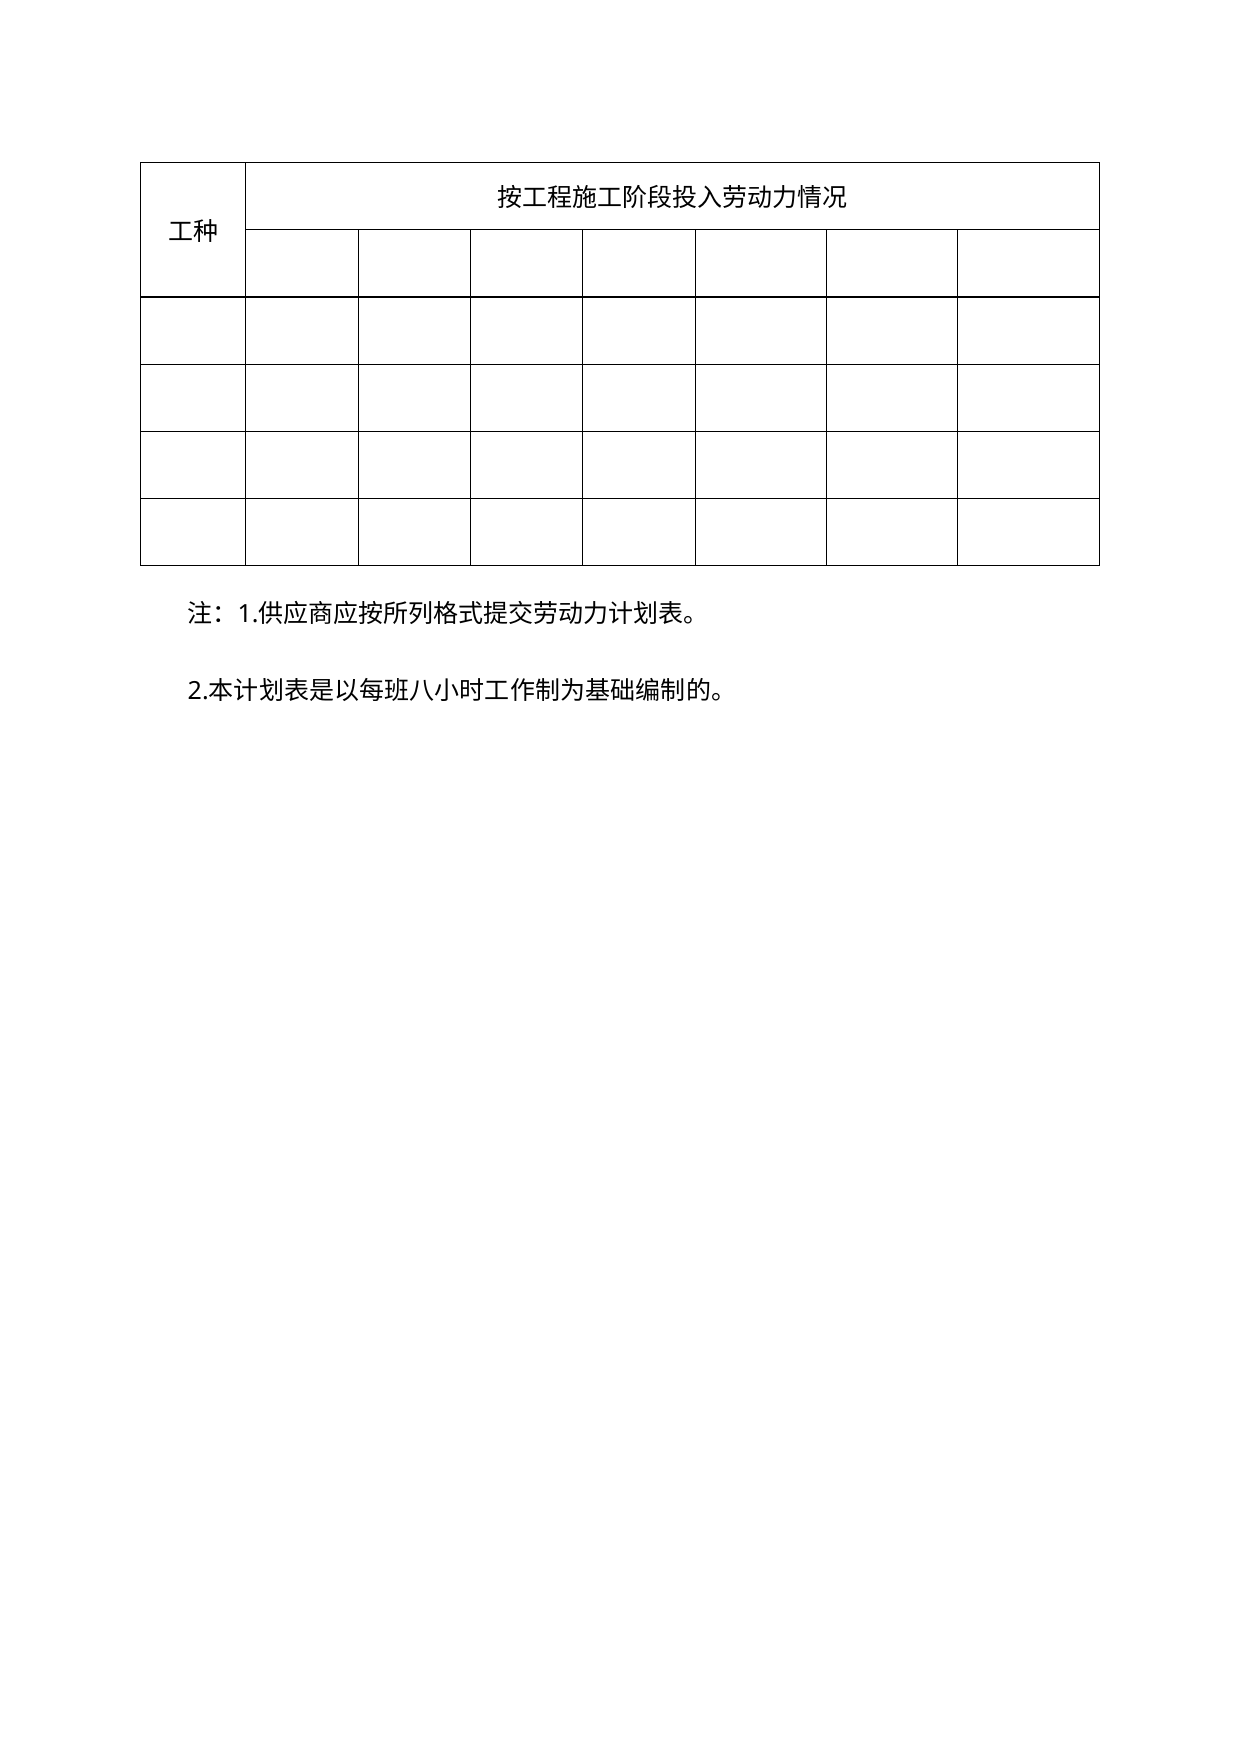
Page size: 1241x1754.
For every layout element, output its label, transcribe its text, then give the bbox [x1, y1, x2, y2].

table_cell [696, 499, 826, 565]
table_cell [359, 432, 470, 498]
table_cell [246, 365, 358, 431]
text 2.本计划表是以每班八小时工作制为基础编制的。 [187, 656, 1053, 721]
table_cell [958, 298, 1099, 363]
table_cell [583, 298, 695, 363]
table_cell [471, 499, 582, 565]
table_cell [359, 499, 470, 565]
table_cell [827, 499, 957, 565]
table_cell [471, 365, 582, 431]
table_cell [958, 365, 1099, 431]
table_cell [696, 230, 826, 296]
table_cell [246, 432, 358, 498]
table_cell [471, 298, 582, 363]
table_cell [141, 499, 245, 565]
table_cell [827, 365, 957, 431]
table_header 按工程施工阶段投入劳动力情况 [246, 163, 1099, 229]
table_cell [141, 432, 245, 498]
table_cell [696, 365, 826, 431]
table_cell [827, 230, 957, 296]
table_cell [359, 298, 470, 363]
table_cell [471, 432, 582, 498]
table_cell [246, 499, 358, 565]
table_cell [583, 365, 695, 431]
table_cell [141, 298, 245, 363]
table_header 工种 [141, 163, 245, 296]
table_cell [583, 432, 695, 498]
table_cell [359, 230, 470, 296]
table_cell [141, 365, 245, 431]
table_cell [827, 432, 957, 498]
table_cell [359, 365, 470, 431]
text 注：1.供应商应按所列格式提交劳动力计划表。 [187, 579, 1053, 644]
table_cell [583, 230, 695, 296]
table_cell [583, 499, 695, 565]
table_cell [246, 230, 358, 296]
table_cell [827, 298, 957, 363]
table_cell [958, 499, 1099, 565]
table_cell [471, 230, 582, 296]
table_cell [696, 432, 826, 498]
table_cell [958, 432, 1099, 498]
table_cell [958, 230, 1099, 296]
table_cell [246, 298, 358, 363]
table_cell [696, 298, 826, 363]
